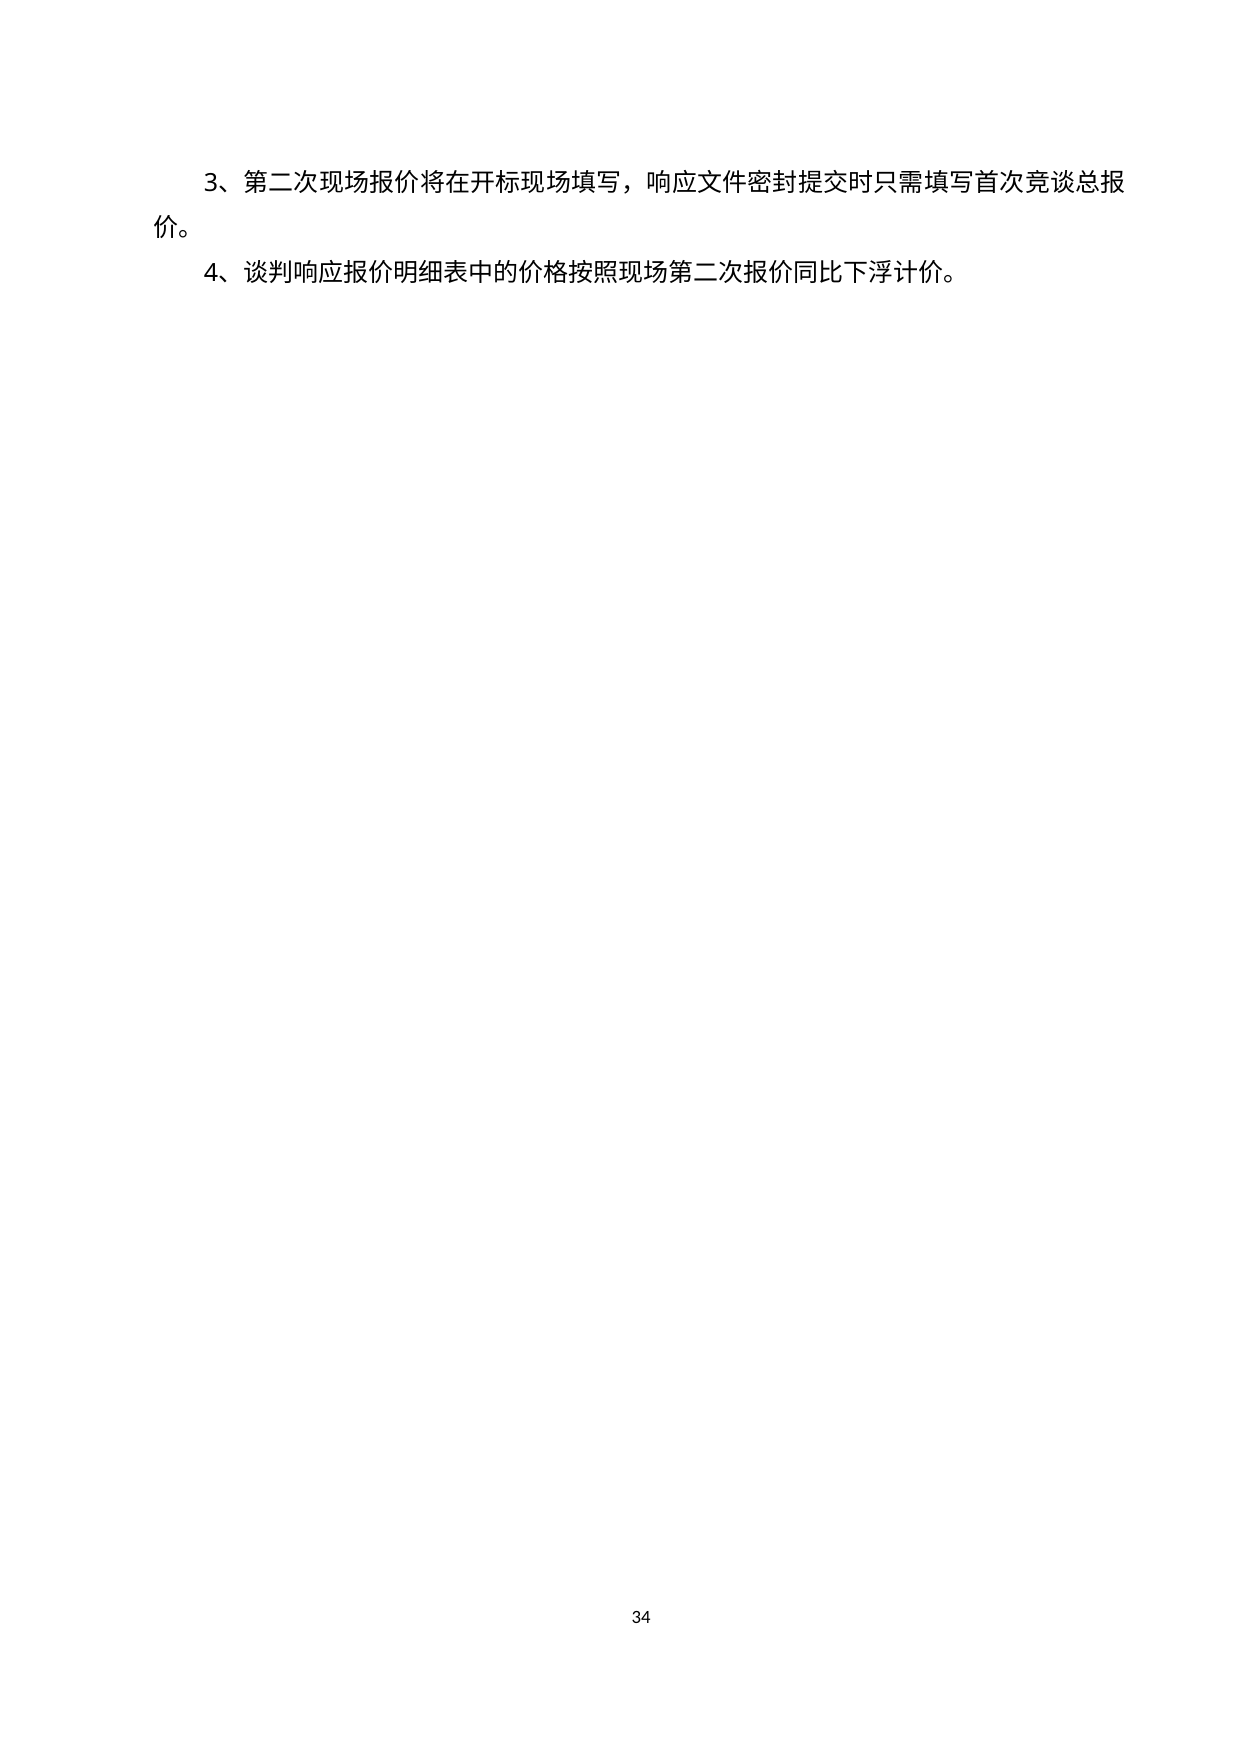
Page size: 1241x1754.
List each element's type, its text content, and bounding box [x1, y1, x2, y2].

text 4、谈判响应报价明细表中的价格按照现场第二次报价同比下浮计价。 [153, 253, 1128, 289]
text 3、第二次现场报价将在开标现场填写，响应文件密封提交时只需填写首次竞谈总报价。 [153, 162, 1128, 243]
